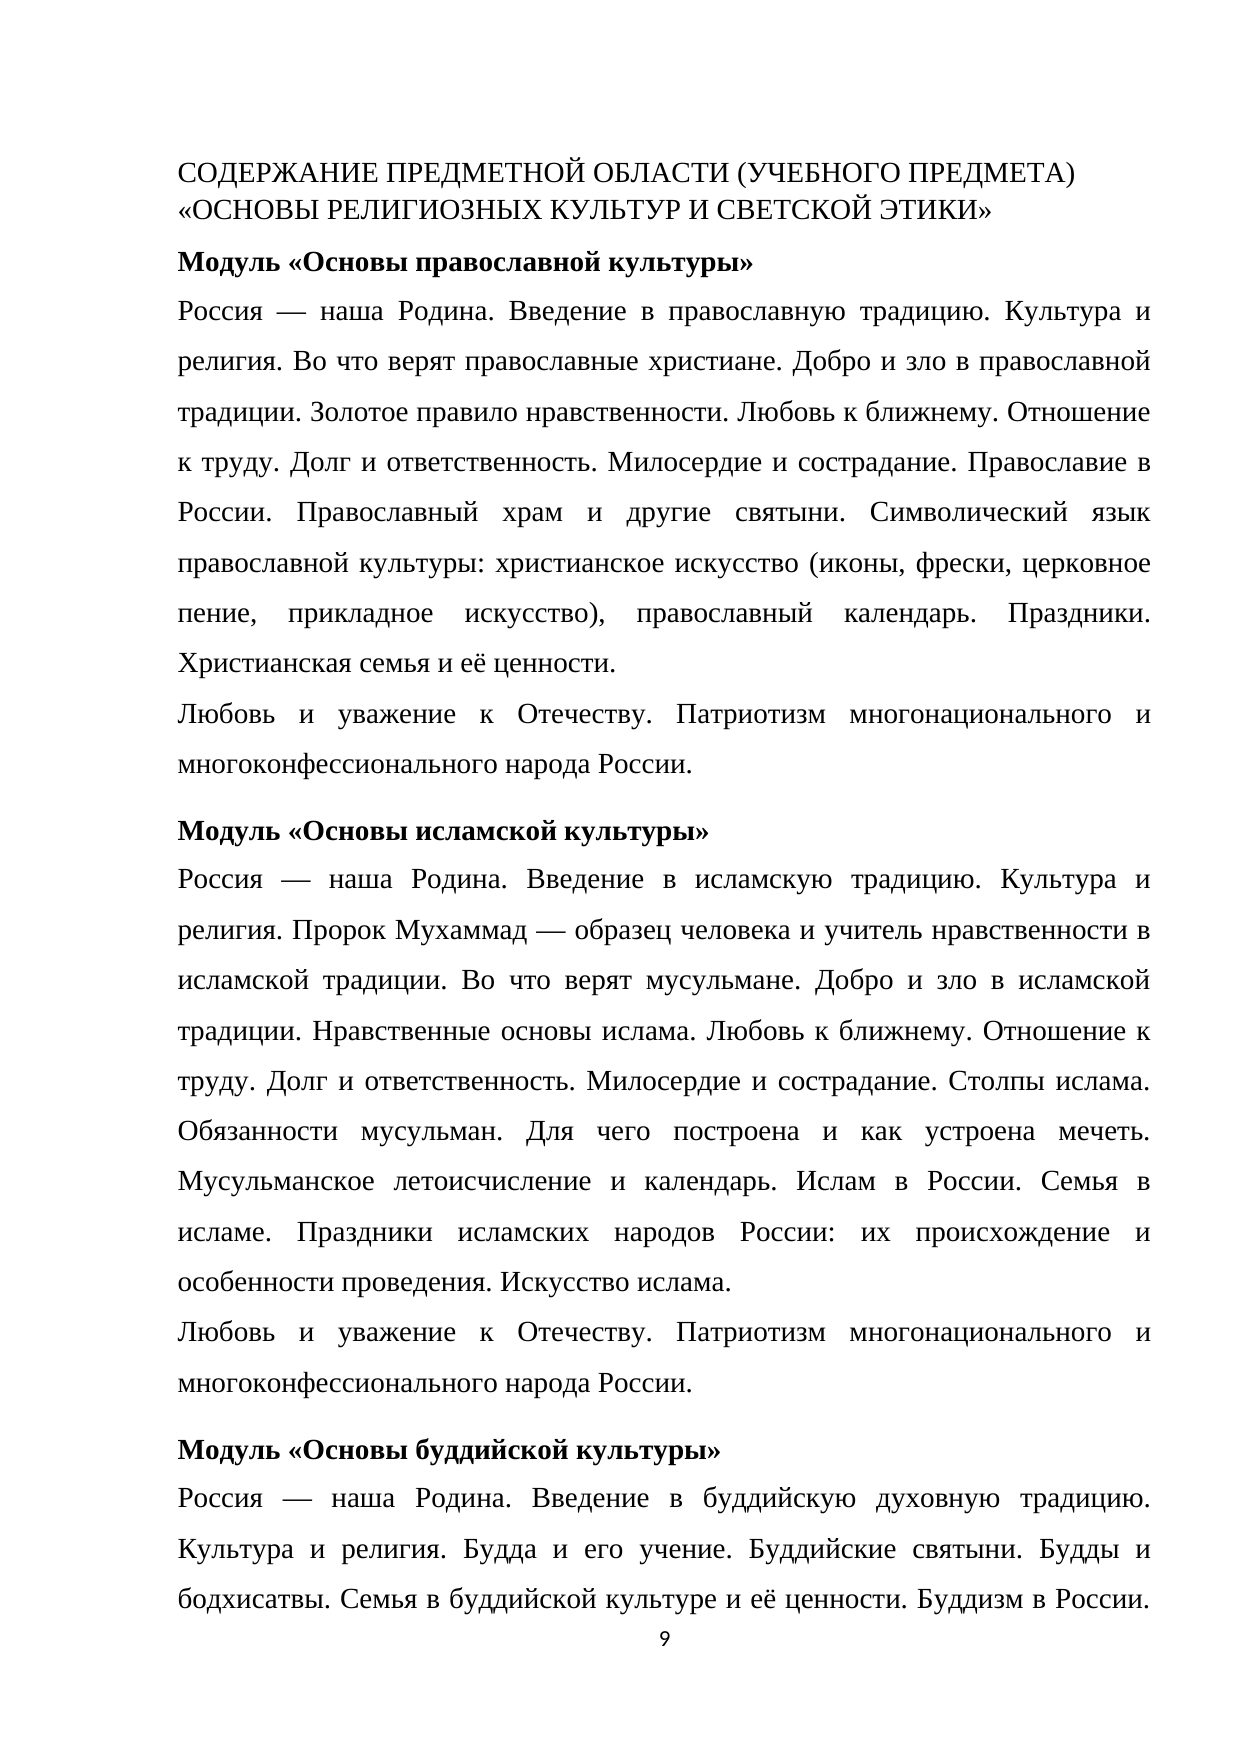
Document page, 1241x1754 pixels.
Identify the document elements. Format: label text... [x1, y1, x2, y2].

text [177, 1480, 1152, 1614]
text Россия — наша Родина. Введение в православную традицию. Культура и религия. Во что верят православные христиане. Добро и зло в православной традиции. Золотое правило нравственности. Любовь к ближнему. Отношение к труду. Долг и ответственность. Милосердие и сострадание. Православие в России. Православный храм и другие святыни. Символический язык православной культуры: христианское искусство (иконы, фрески, церковное пение, прикладное искусство), православный календарь. Праздники. Христианская семья и её ценности. [177, 293, 1152, 679]
text Любовь и уважение к Отечеству. Патриотизм многонационального и многоконфессионального народа России. [177, 1314, 1152, 1398]
subtitle СОДЕРЖАНИЕ ПРЕДМЕТНОЙ ОБЛАСТИ (УЧЕБНОГО ПРЕДМЕТА) «ОСНОВЫ РЕЛИГИОЗНЫХ КУЛЬТУР И СВЕТСКОЙ ЭТИКИ» [177, 156, 1152, 225]
text Россия — наша Родина. Введение в исламскую традицию. Культура и религия. Пророк Мухаммад — образец человека и учитель нравственности в исламской традиции. Во что верят мусульмане. Добро и зло в исламской традиции. Нравственные основы ислама. Любовь к ближнему. Отношение к труду. Долг и ответственность. Милосердие и сострадание. Столпы ислама. Обязанности мусульман. Для чего построена и как устроена мечеть. Мусульманское летоисчисление и календарь. Ислам в России. Семья в исламе. Праздники исламских народов России: их происхождение и особенности проведения. Искусство ислама. [177, 862, 1152, 1298]
subtitle Модуль «Основы буддийской культуры» [177, 1432, 1152, 1465]
subtitle Модуль «Основы исламской культуры» [177, 813, 1152, 847]
subtitle Модуль «Основы православной культуры» [177, 244, 1152, 278]
text Любовь и уважение к Отечеству. Патриотизм многонационального и многоконфессионального народа России. [177, 696, 1152, 779]
